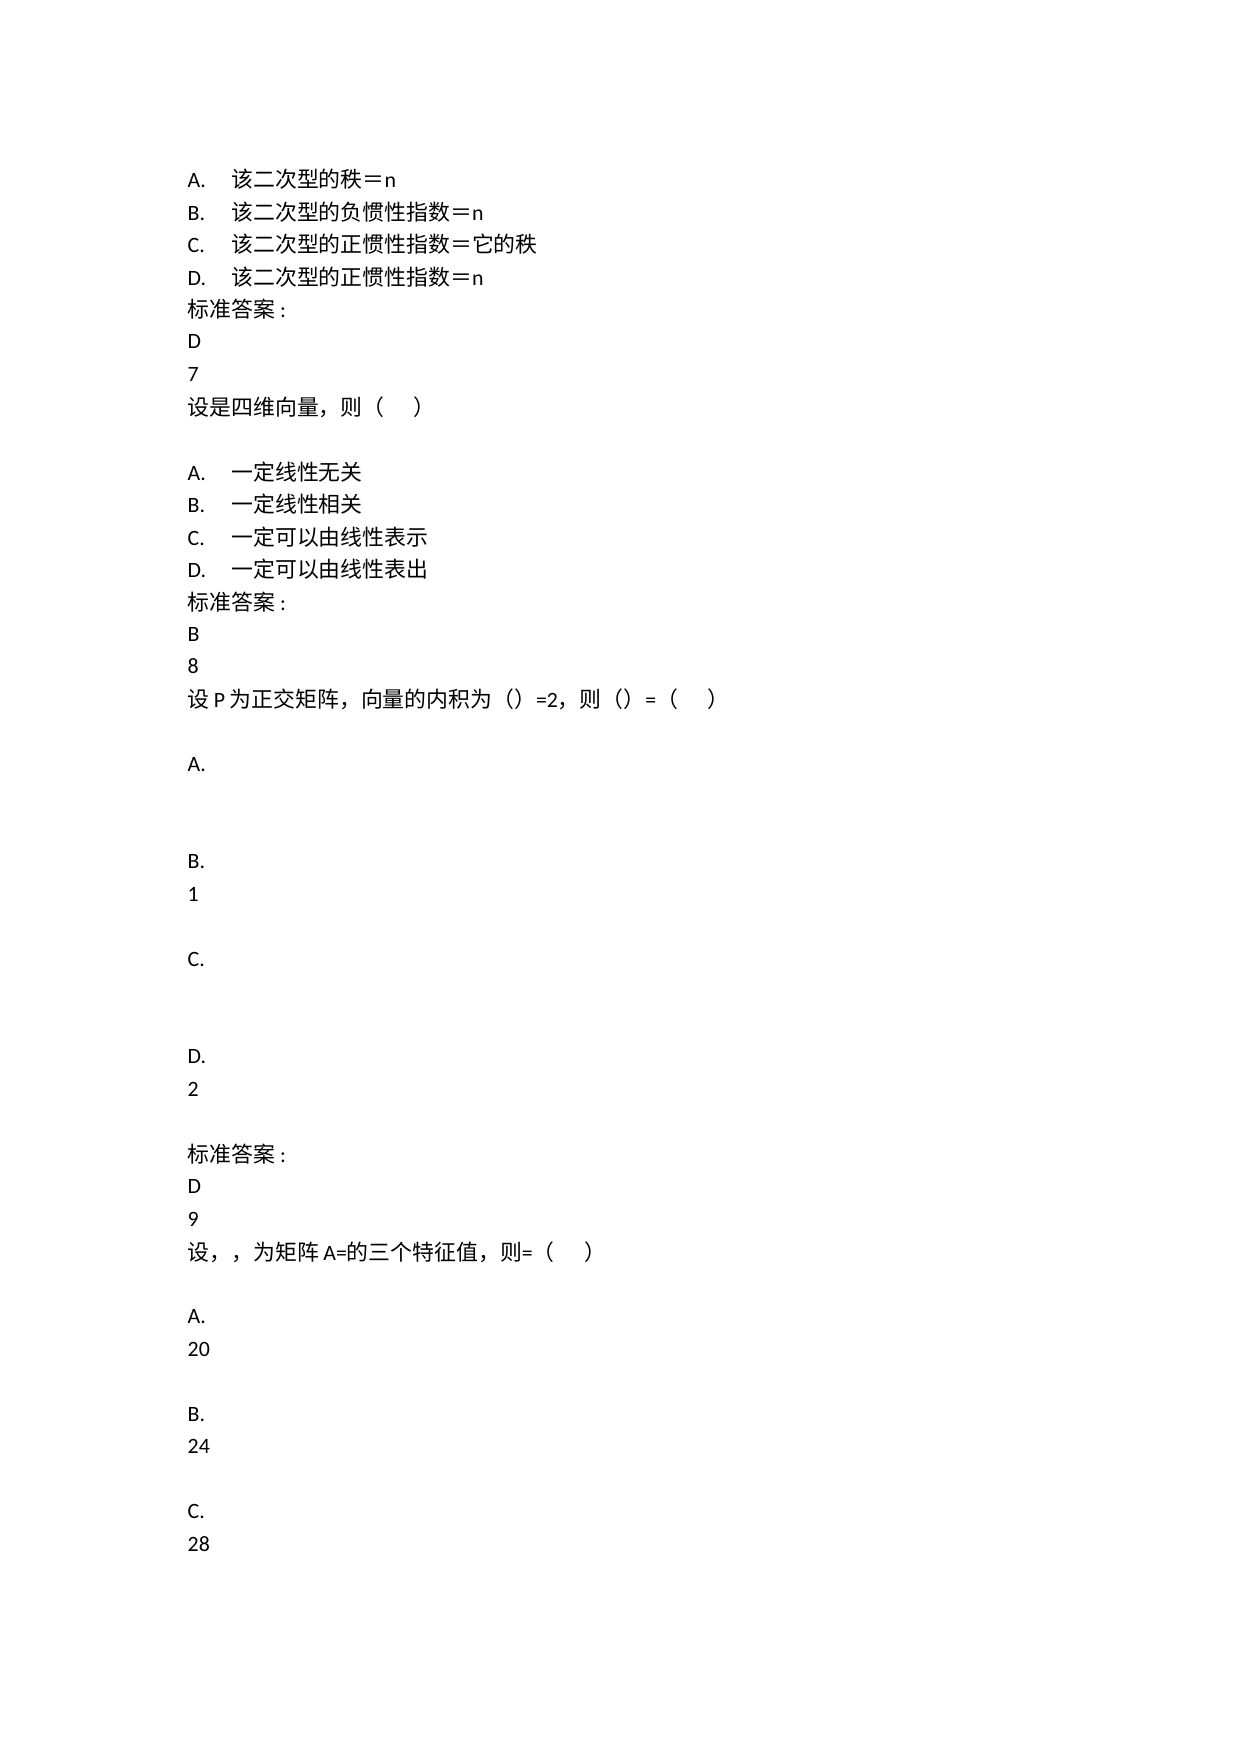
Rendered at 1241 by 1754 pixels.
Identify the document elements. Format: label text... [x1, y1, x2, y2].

text 标准答案 : [187, 1137, 1053, 1169]
text 设P为正交矩阵，向量的内积为（）=2，则（）=（ ） [187, 682, 1053, 714]
text 24 [187, 1429, 1053, 1462]
text 8 [187, 649, 1053, 682]
text 28 [187, 1527, 1053, 1559]
text D. 一定可以由线性表出 [187, 552, 1053, 584]
text 20 [187, 1332, 1053, 1364]
text D. [187, 1039, 1053, 1072]
text B. [187, 844, 1053, 877]
text C. [187, 1494, 1053, 1527]
text B. [187, 1397, 1053, 1429]
text 2 [187, 1072, 1053, 1104]
text C. 该二次型的正惯性指数＝它的秩 [187, 227, 1053, 259]
text D [187, 324, 1053, 357]
text B. 该二次型的负惯性指数＝n [187, 194, 1053, 227]
text A. [187, 747, 1053, 779]
text C. 一定可以由线性表示 [187, 519, 1053, 552]
text 9 [187, 1202, 1053, 1234]
text 1 [187, 877, 1053, 909]
text 标准答案 : [187, 584, 1053, 617]
text C. [187, 942, 1053, 974]
text A. [187, 1299, 1053, 1332]
text D [187, 1169, 1053, 1202]
text 7 [187, 357, 1053, 389]
text 标准答案 : [187, 292, 1053, 324]
text B. 一定线性相关 [187, 487, 1053, 519]
text B [187, 617, 1053, 649]
text 设，，为矩阵A=的三个特征值，则=（ ） [187, 1234, 1053, 1267]
text D. 该二次型的正惯性指数＝n [187, 259, 1053, 292]
text A. 该二次型的秩＝n [187, 162, 1053, 194]
text A. 一定线性无关 [187, 454, 1053, 487]
text 设是四维向量，则（ ） [187, 389, 1053, 422]
